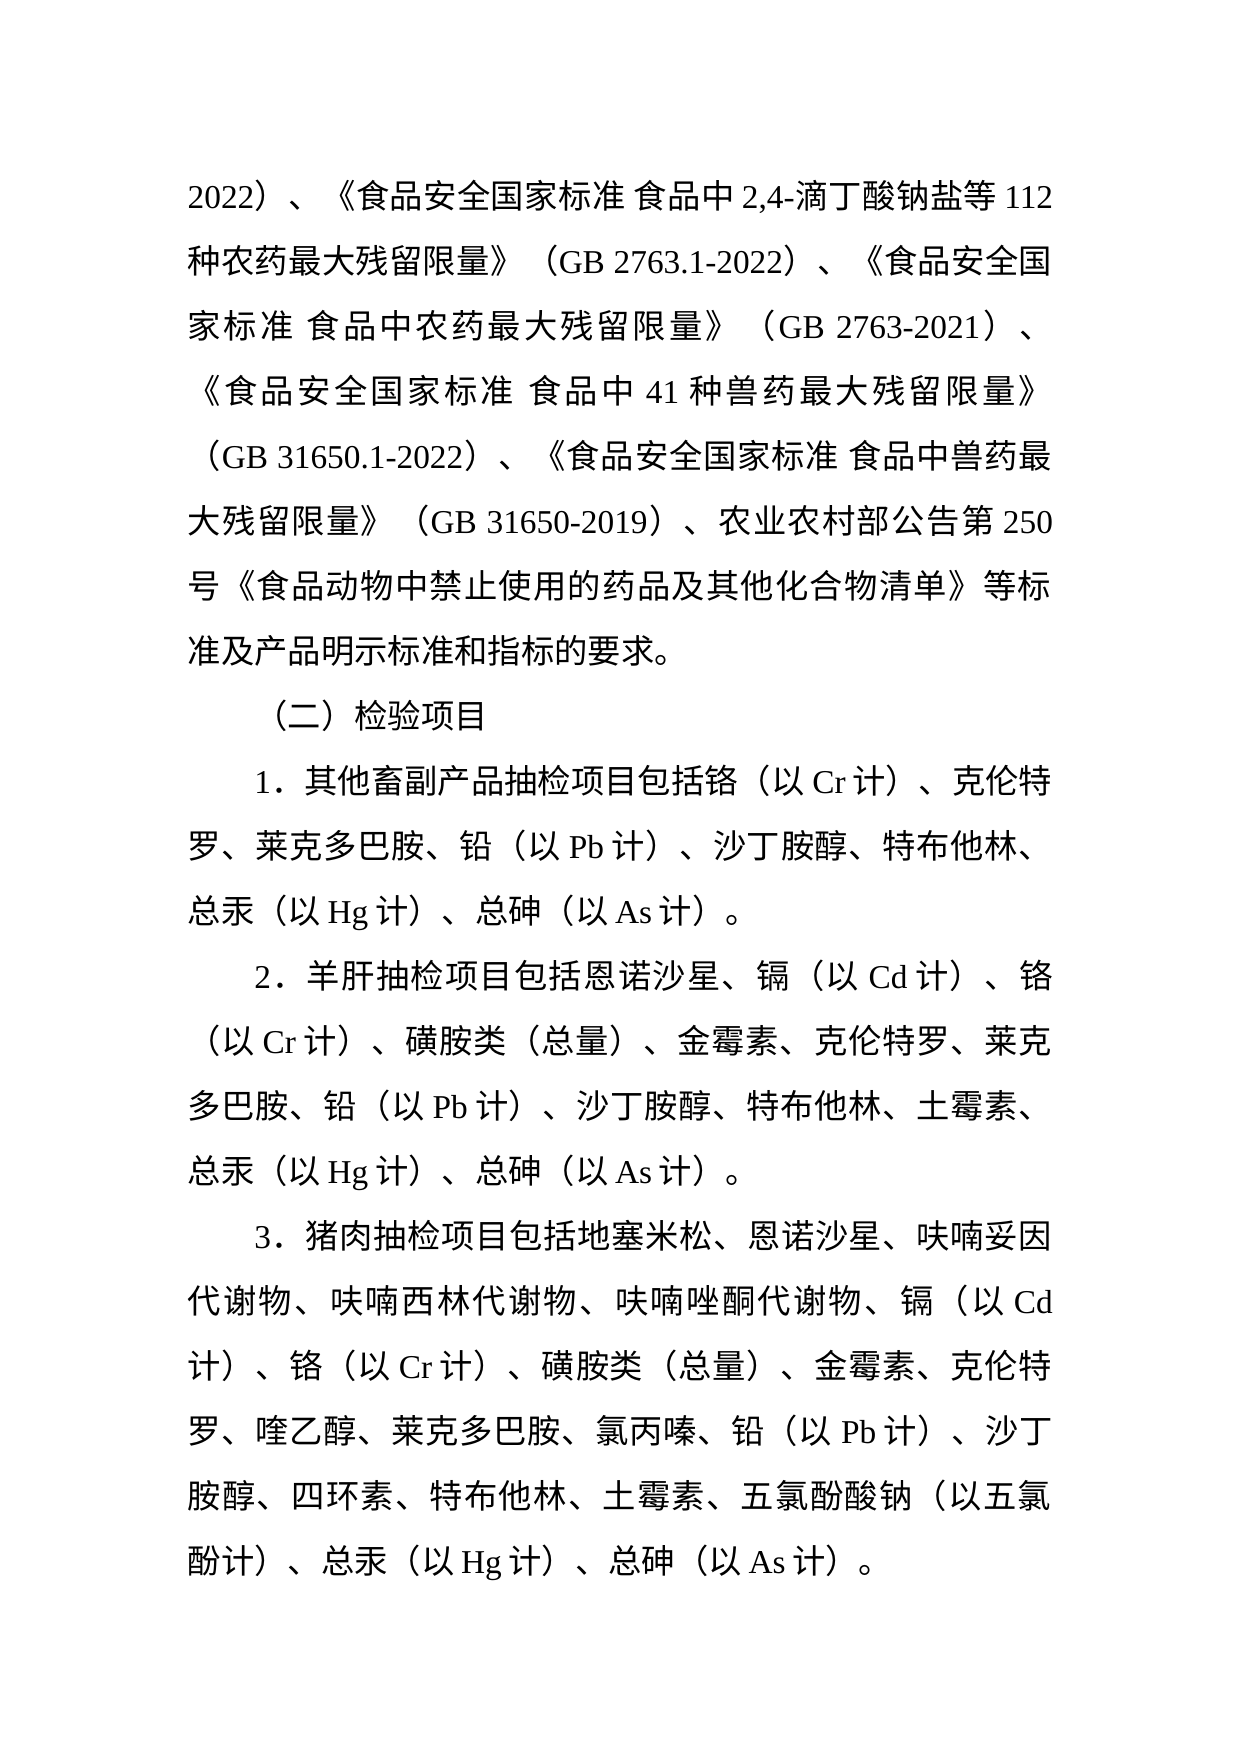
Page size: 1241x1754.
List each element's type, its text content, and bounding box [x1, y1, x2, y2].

list 3．猪肉抽检项目包括地塞米松、恩诺沙星、呋喃妥因代谢物、呋喃西林代谢物、呋喃唑酮代谢物、镉（以Cd计）、铬（以Cr计）、磺胺类（总量）、金霉素、克伦特罗、喹乙醇、莱克多巴胺、氯丙嗪、铅（以Pb计）、沙丁胺醇、四环素、特布他林、土霉素、五氯酚酸钠（以五氯酚计）、总汞（以Hg计）、总砷（以As计）。 [187, 1202, 1053, 1592]
list 2．羊肝抽检项目包括恩诺沙星、镉（以Cd计）、铬（以Cr计）、磺胺类（总量）、金霉素、克伦特罗、莱克多巴胺、铅（以Pb计）、沙丁胺醇、特布他林、土霉素、总汞（以Hg计）、总砷（以As计）。 [187, 942, 1053, 1202]
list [187, 162, 1053, 682]
list 1．其他畜副产品抽检项目包括铬（以Cr计）、克伦特罗、莱克多巴胺、铅（以Pb计）、沙丁胺醇、特布他林、总汞（以Hg计）、总砷（以As计）。 [187, 747, 1053, 942]
text （二）检验项目 [187, 682, 1053, 747]
